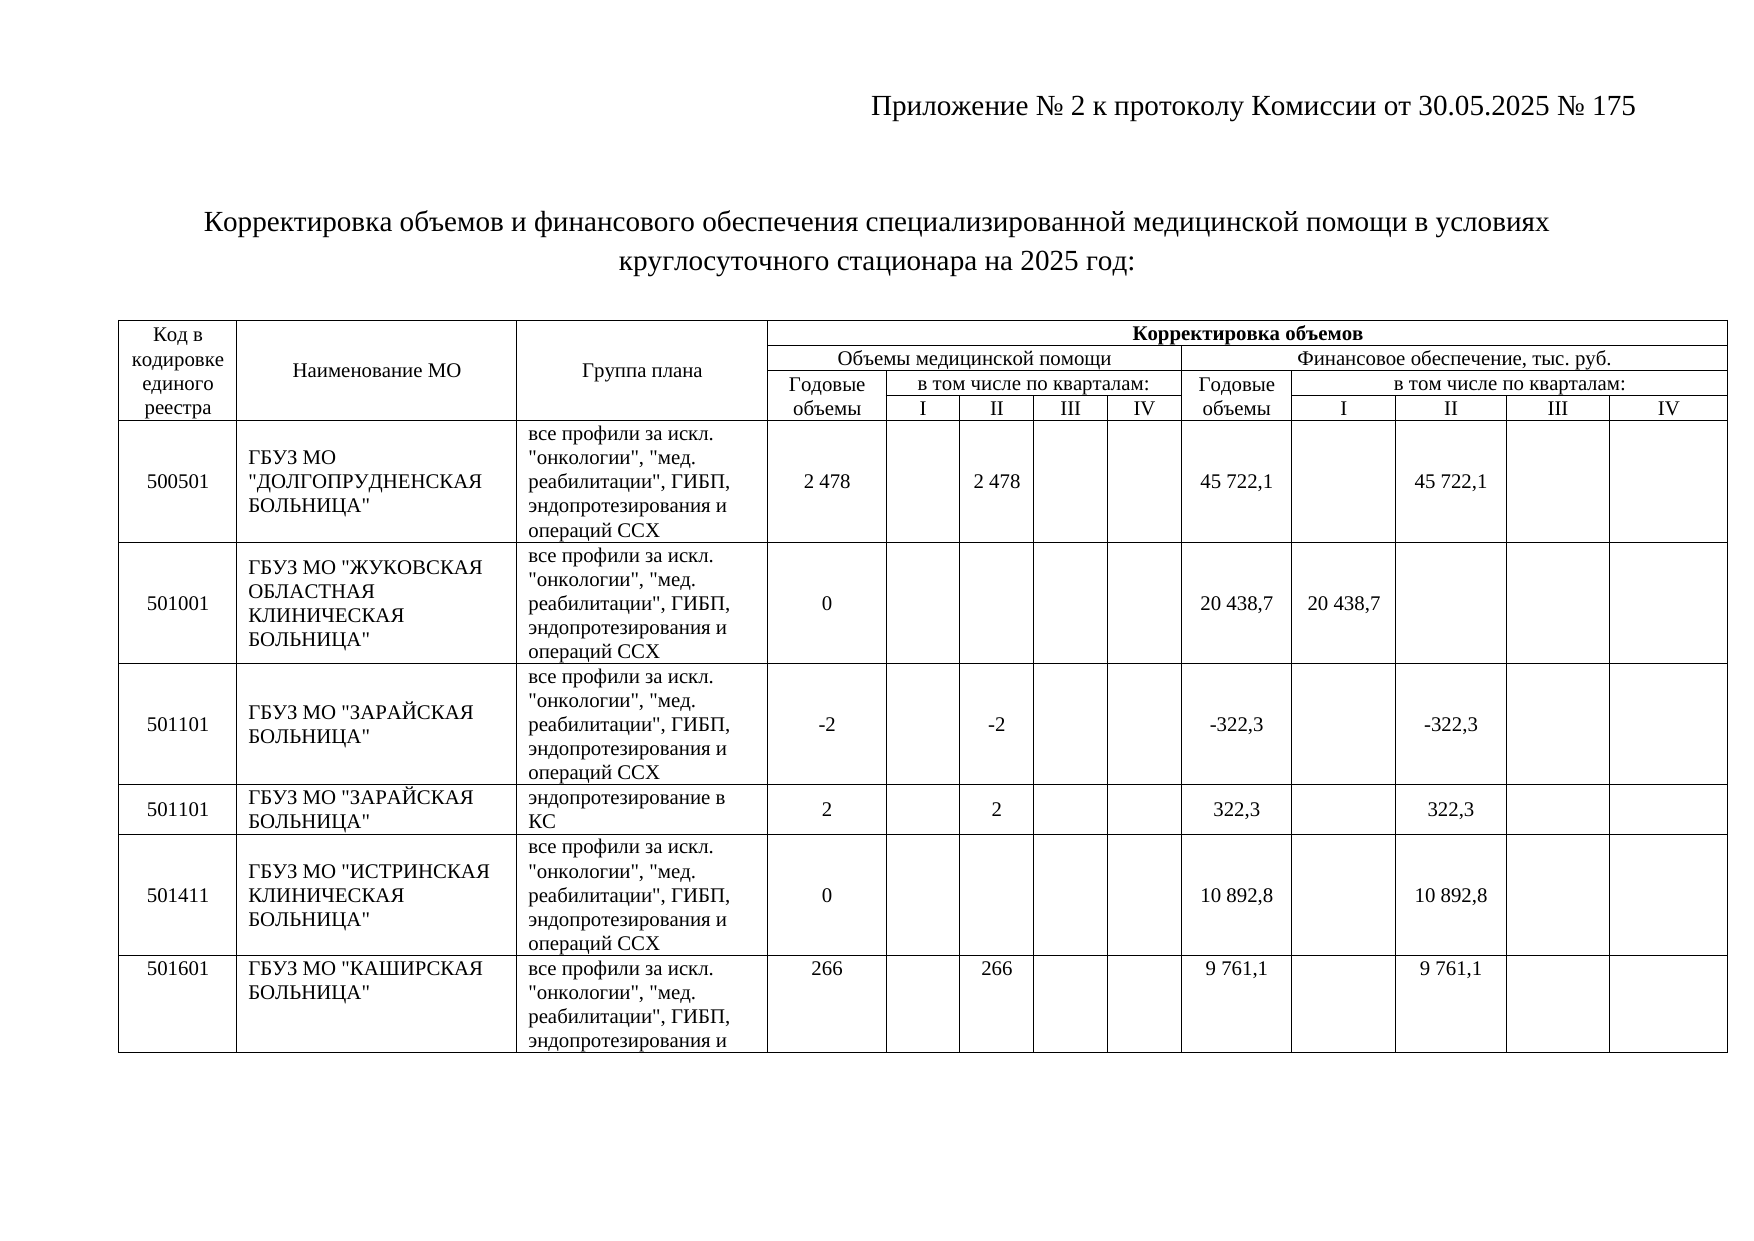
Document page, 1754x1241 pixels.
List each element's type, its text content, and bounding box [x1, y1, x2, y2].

table_cell -322,3 [1182, 664, 1291, 784]
table_cell в том числе по кварталам: [887, 371, 1181, 395]
table_cell в том числе по кварталам: [1292, 371, 1727, 395]
table_cell -2 [960, 664, 1033, 784]
table_cell 10 892,8 [1182, 835, 1291, 955]
table_header Корректировка объемов [768, 321, 1727, 345]
table_cell [960, 835, 1033, 955]
table_cell Финансовое обеспечение, тыс. руб. [1182, 346, 1727, 370]
table_header Наименование МО [237, 321, 516, 420]
table_cell [887, 785, 959, 833]
table_cell [1034, 543, 1107, 663]
table_cell 2 478 [960, 421, 1033, 542]
table_cell Объемы медицинской помощи [768, 346, 1181, 370]
table_cell 266 [768, 956, 886, 1052]
table_cell [1396, 543, 1506, 663]
table_cell 322,3 [1182, 785, 1291, 833]
table_cell ГБУЗ МО "КАШИРСКАЯ БОЛЬНИЦА" [237, 956, 516, 1052]
table_cell [1034, 421, 1107, 542]
table_cell II [1396, 396, 1506, 420]
table_cell II [960, 396, 1033, 420]
table_cell [1108, 543, 1181, 663]
table_cell [1292, 421, 1395, 542]
table_cell 501601 [119, 956, 236, 1052]
table_cell I [887, 396, 959, 420]
table_cell ГБУЗ МО "ЗАРАЙСКАЯ БОЛЬНИЦА" [237, 664, 516, 784]
table_cell ГБУЗ МО "ДОЛГОПРУДНЕНСКАЯ БОЛЬНИЦА" [237, 421, 516, 542]
table_cell [1507, 835, 1609, 955]
table_cell [1108, 421, 1181, 542]
table_cell 10 892,8 [1396, 835, 1506, 955]
table_cell [887, 956, 959, 1052]
table_cell 20 438,7 [1292, 543, 1395, 663]
table_cell [1507, 785, 1609, 833]
table_cell [1108, 664, 1181, 784]
table_cell эндопротезирование в КС [517, 785, 767, 833]
table_cell ГБУЗ МО "ИСТРИНСКАЯ КЛИНИЧЕСКАЯ БОЛЬНИЦА" [237, 835, 516, 955]
table_cell [887, 543, 959, 663]
table_cell [1610, 421, 1727, 542]
table_cell [1292, 835, 1395, 955]
table_cell [1034, 664, 1107, 784]
text Корректировка объемов и финансового обеспечения специализированной медицинской помощи в условиях круглосуточного стационара на 2025 год: [118, 204, 1636, 276]
table_cell 9 761,1 [1182, 956, 1291, 1052]
table_cell [1108, 956, 1181, 1052]
table_cell ГБУЗ МО "ЗАРАЙСКАЯ БОЛЬНИЦА" [237, 785, 516, 833]
table_cell 0 [768, 543, 886, 663]
table_cell IV [1610, 396, 1727, 420]
table_header Код в кодировке единого реестра [119, 321, 236, 420]
table_cell [1034, 835, 1107, 955]
table_cell все профили за искл. "онкологии", "мед. реабилитации", ГИБП, эндопротезирования и операций ССХ [517, 835, 767, 955]
table_cell 45 722,1 [1396, 421, 1506, 542]
table_cell III [1507, 396, 1609, 420]
table_cell 501101 [119, 785, 236, 833]
table_cell [1610, 543, 1727, 663]
table_cell -322,3 [1396, 664, 1506, 784]
table_cell I [1292, 396, 1395, 420]
table_header Группа плана [517, 321, 767, 420]
table_cell -2 [768, 664, 886, 784]
table_cell все профили за искл. "онкологии", "мед. реабилитации", ГИБП, эндопротезирования и операций ССХ [517, 664, 767, 784]
table_cell ГБУЗ МО "ЖУКОВСКАЯ ОБЛАСТНАЯ КЛИНИЧЕСКАЯ БОЛЬНИЦА" [237, 543, 516, 663]
table_cell 501101 [119, 664, 236, 784]
table_cell [1610, 785, 1727, 833]
table_cell 266 [960, 956, 1033, 1052]
table_cell [960, 543, 1033, 663]
table_cell [1292, 785, 1395, 833]
table_cell [1610, 664, 1727, 784]
table_cell IV [1108, 396, 1181, 420]
table_cell [1108, 785, 1181, 833]
table_cell 322,3 [1396, 785, 1506, 833]
table_cell [887, 421, 959, 542]
table_cell [887, 835, 959, 955]
table_cell 45 722,1 [1182, 421, 1291, 542]
table_cell [1034, 785, 1107, 833]
table_cell [1507, 664, 1609, 784]
table_cell все профили за искл. "онкологии", "мед. реабилитации", ГИБП, эндопротезирования и операций ССХ [517, 543, 767, 663]
table_cell [1610, 956, 1727, 1052]
table_cell 9 761,1 [1396, 956, 1506, 1052]
table_cell [1507, 543, 1609, 663]
table_cell [887, 664, 959, 784]
table_cell III [1034, 396, 1107, 420]
table_cell Годовые объемы [1182, 371, 1291, 420]
table_cell все профили за искл. "онкологии", "мед. реабилитации", ГИБП, эндопротезирования и операций ССХ [517, 956, 767, 1052]
table_cell [1292, 664, 1395, 784]
table_cell все профили за искл. "онкологии", "мед. реабилитации", ГИБП, эндопротезирования и операций ССХ [517, 421, 767, 542]
table_cell [1034, 956, 1107, 1052]
table_cell 501001 [119, 543, 236, 663]
table_cell [1108, 835, 1181, 955]
table_cell 2 [960, 785, 1033, 833]
table_cell 20 438,7 [1182, 543, 1291, 663]
table_cell [1507, 421, 1609, 542]
text Приложение № 2 к протоколу Комиссии от 30.05.2025 № 175 [118, 88, 1636, 122]
table_cell 2 478 [768, 421, 886, 542]
table_cell Годовые объемы [768, 371, 886, 420]
table_cell [1610, 835, 1727, 955]
table_cell 501411 [119, 835, 236, 955]
table_cell 2 [768, 785, 886, 833]
table_cell 0 [768, 835, 886, 955]
table_cell [1507, 956, 1609, 1052]
table_cell [1292, 956, 1395, 1052]
table_cell 500501 [119, 421, 236, 542]
